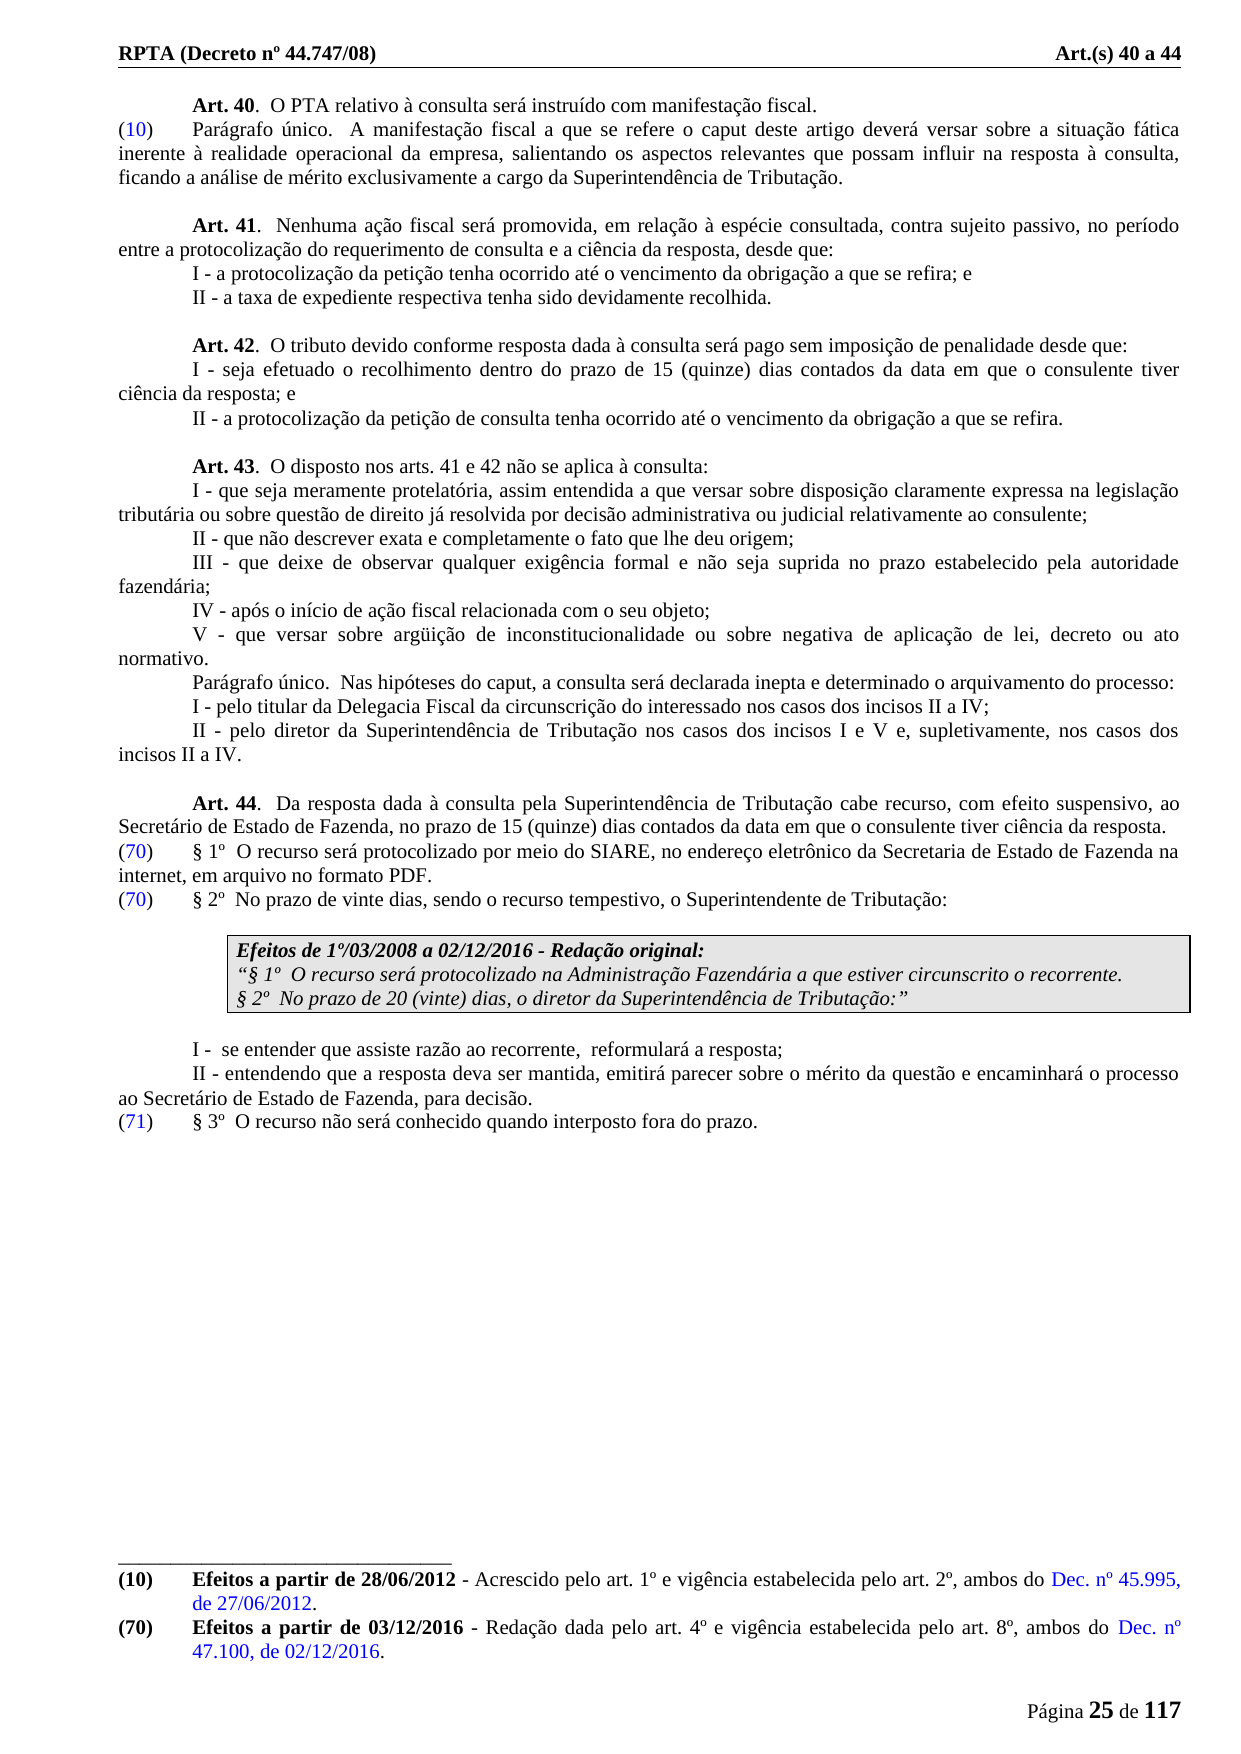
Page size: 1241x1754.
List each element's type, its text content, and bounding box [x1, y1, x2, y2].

text Art. 43. O disposto nos arts. 41 e 42 não se aplica à consulta: [118, 453, 1181, 478]
text II - a protocolização da petição de consulta tenha ocorrido até o vencimento da obrigação a que se refira. [118, 405, 1181, 429]
text Art. 40. O PTA relativo à consulta será instruído com manifestação fiscal. [118, 93, 1181, 117]
text (10) Parágrafo único. A manifestação fiscal a que se refere o caput deste artigo deverá versar sobre a situação fática inerente à realidade operacional da empresa, salientando os aspectos relevantes que possam influir na resposta à consulta, ficando a análise de mérito exclusivamente a cargo da Superintendência de Tributação. [118, 117, 1181, 189]
text III - que deixe de observar qualquer exigência formal e não seja suprida no prazo estabelecido pela autoridade fazendária; [118, 550, 1181, 598]
text (70) § 2º No prazo de vinte dias, sendo o recurso tempestivo, o Superintendente de Tributação: [118, 887, 1181, 911]
text (10) Efeitos a partir de 28/06/2012 - Acrescido pelo art. 1º e vigência estabelecida pelo art. 2º, ambos do Dec. nº 45.995, de 27/06/2012. [118, 1567, 1181, 1615]
text I - pelo titular da Delegacia Fiscal da circunscrição do interessado nos casos dos incisos II a IV; [118, 694, 1181, 718]
text § 2º No prazo de 20 (vinte) dias, o diretor da Superintendência de Tributação:” [228, 983, 1189, 1012]
text V - que versar sobre argüição de inconstitucionalidade ou sobre negativa de aplicação de lei, decreto ou ato normativo. [118, 622, 1181, 670]
text Art. 44. Da resposta dada à consulta pela Superintendência de Tributação cabe recurso, com efeito suspensivo, ao Secretário de Estado de Fazenda, no prazo de 15 (quinze) dias contados da data em que o consulente tiver ciência da resposta. [118, 790, 1181, 838]
text II - pelo diretor da Superintendência de Tributação nos casos dos incisos I e V e, supletivamente, nos casos dos incisos II a IV. [118, 718, 1181, 766]
text I - a protocolização da petição tenha ocorrido até o vencimento da obrigação a que se refira; e [118, 261, 1181, 285]
text I - que seja meramente protelatória, assim entendida a que versar sobre disposição claramente expressa na legislação tributária ou sobre questão de direito já resolvida por decisão administrativa ou judicial relativamente ao consulente; [118, 478, 1181, 526]
text Parágrafo único. Nas hipóteses do caput, a consulta será declarada inepta e determinado o arquivamento do processo: [118, 670, 1181, 694]
text Art. 41. Nenhuma ação fiscal será promovida, em relação à espécie consultada, contra sujeito passivo, no período entre a protocolização do requerimento de consulta e a ciência da resposta, desde que: [118, 213, 1181, 261]
text IV - após o início de ação fiscal relacionada com o seu objeto; [118, 598, 1181, 622]
text ________________________________ [118, 1543, 1181, 1567]
text Art. 42. O tributo devido conforme resposta dada à consulta será pago sem imposição de penalidade desde que: [118, 333, 1181, 357]
text II - que não descrever exata e completamente o fato que lhe deu origem; [118, 526, 1181, 550]
text “§ 1º O recurso será protocolizado na Administração Fazendária a que estiver circunscrito o recorrente. [228, 959, 1189, 983]
text I - se entender que assiste razão ao recorrente, reformulará a resposta; [118, 1037, 1181, 1061]
text RPTA (Decreto nº 44.747/08) Art.(s) 40 a 44 [118, 41, 1181, 67]
text II - a taxa de expediente respectiva tenha sido devidamente recolhida. [118, 285, 1181, 309]
text (70) § 1º O recurso será protocolizado por meio do SIARE, no endereço eletrônico da Secretaria de Estado de Fazenda na internet, em arquivo no formato PDF. [118, 838, 1181, 887]
text (71) § 3º O recurso não será conhecido quando interposto fora do prazo. [118, 1109, 1181, 1133]
text II - entendendo que a resposta deva ser mantida, emitirá parecer sobre o mérito da questão e encaminhará o processo ao Secretário de Estado de Fazenda, para decisão. [118, 1061, 1181, 1109]
text (70) Efeitos a partir de 03/12/2016 - Redação dada pelo art. 4º e vigência estabelecida pelo art. 8º, ambos do Dec. nº 47.100, de 02/12/2016. [118, 1615, 1181, 1663]
text Efeitos de 1º/03/2008 a 02/12/2016 - Redação original: [228, 936, 1189, 959]
text I - seja efetuado o recolhimento dentro do prazo de 15 (quinze) dias contados da data em que o consulente tiver ciência da resposta; e [118, 357, 1181, 405]
